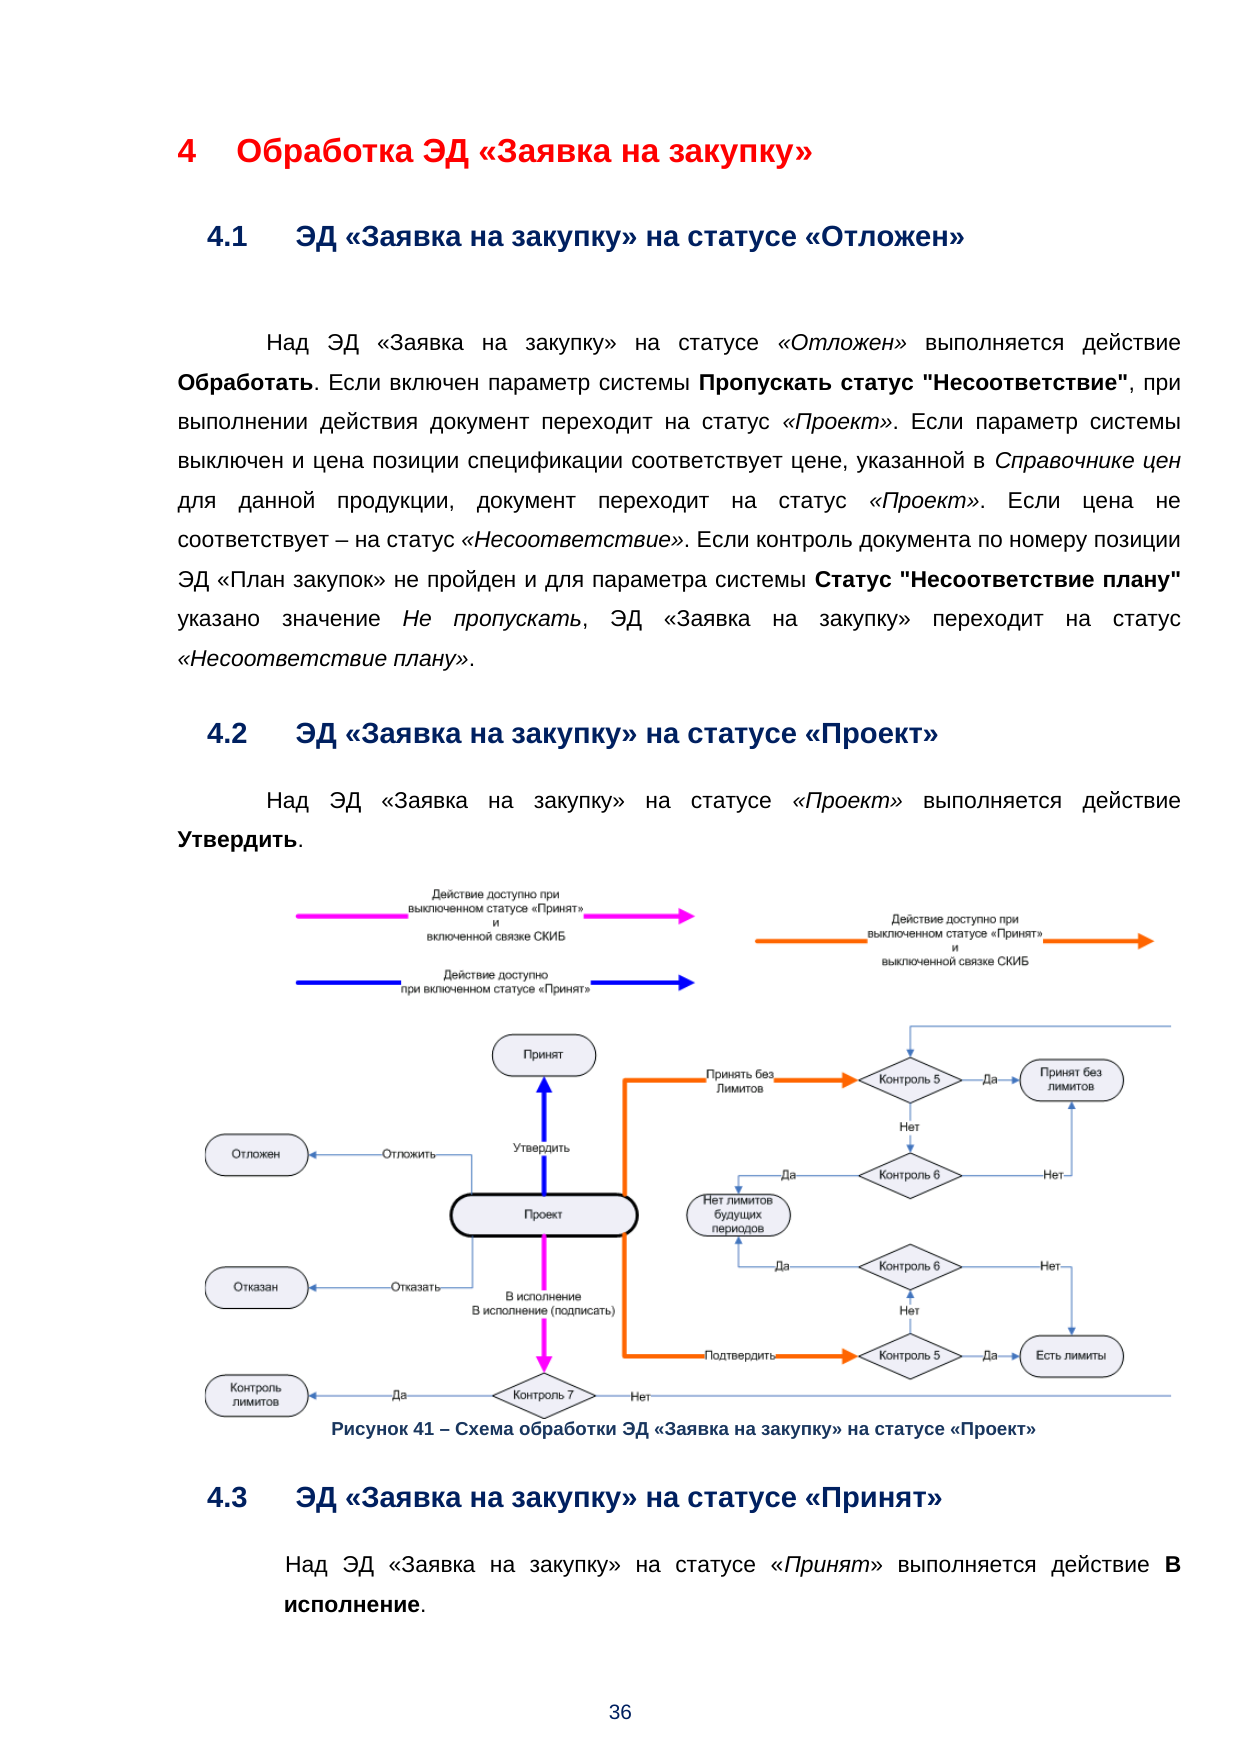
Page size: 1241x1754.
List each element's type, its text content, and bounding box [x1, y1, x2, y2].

subtitle ЭД «Заявка на закупку» на статусе «Проект» [207, 716, 1181, 749]
text Над ЭД «Заявка на закупку» на статусе «Проект» выполняется действие Утвердить. [177, 787, 1181, 852]
text Над ЭД «Заявка на закупку» на статусе «Принят» выполняется действие В исполнение. [283, 1551, 1181, 1617]
subtitle ЭД «Заявка на закупку» на статусе «Принят» [207, 1480, 1181, 1513]
subtitle Обработка ЭД «Заявка на закупку» [177, 131, 1181, 169]
text Над ЭД «Заявка на закупку» на статусе «Отложен» выполняется действие Обработать. Если включен параметр системы Пропускать статус "Несоответствие", при выполнении действия документ переходит на статус «Проект». Если параметр системы выключен и цена позиции спецификации соответствует цене, указанной в Справочнике цен для данной продукции, документ переходит на статус «Проект». Если цена не соответствует – на статус «Несоответствие». Если контроль документа по номеру позиции ЭД «План закупок» не пройден и для параметра системы Статус "Несоответствие плану" указано значение Не пропускать, ЭД «Заявка на закупку» переходит на статус «Несоответствие плану». [177, 329, 1181, 671]
picture [204, 887, 1172, 1419]
subtitle ЭД «Заявка на закупку» на статусе «Отложен» [207, 219, 1181, 253]
